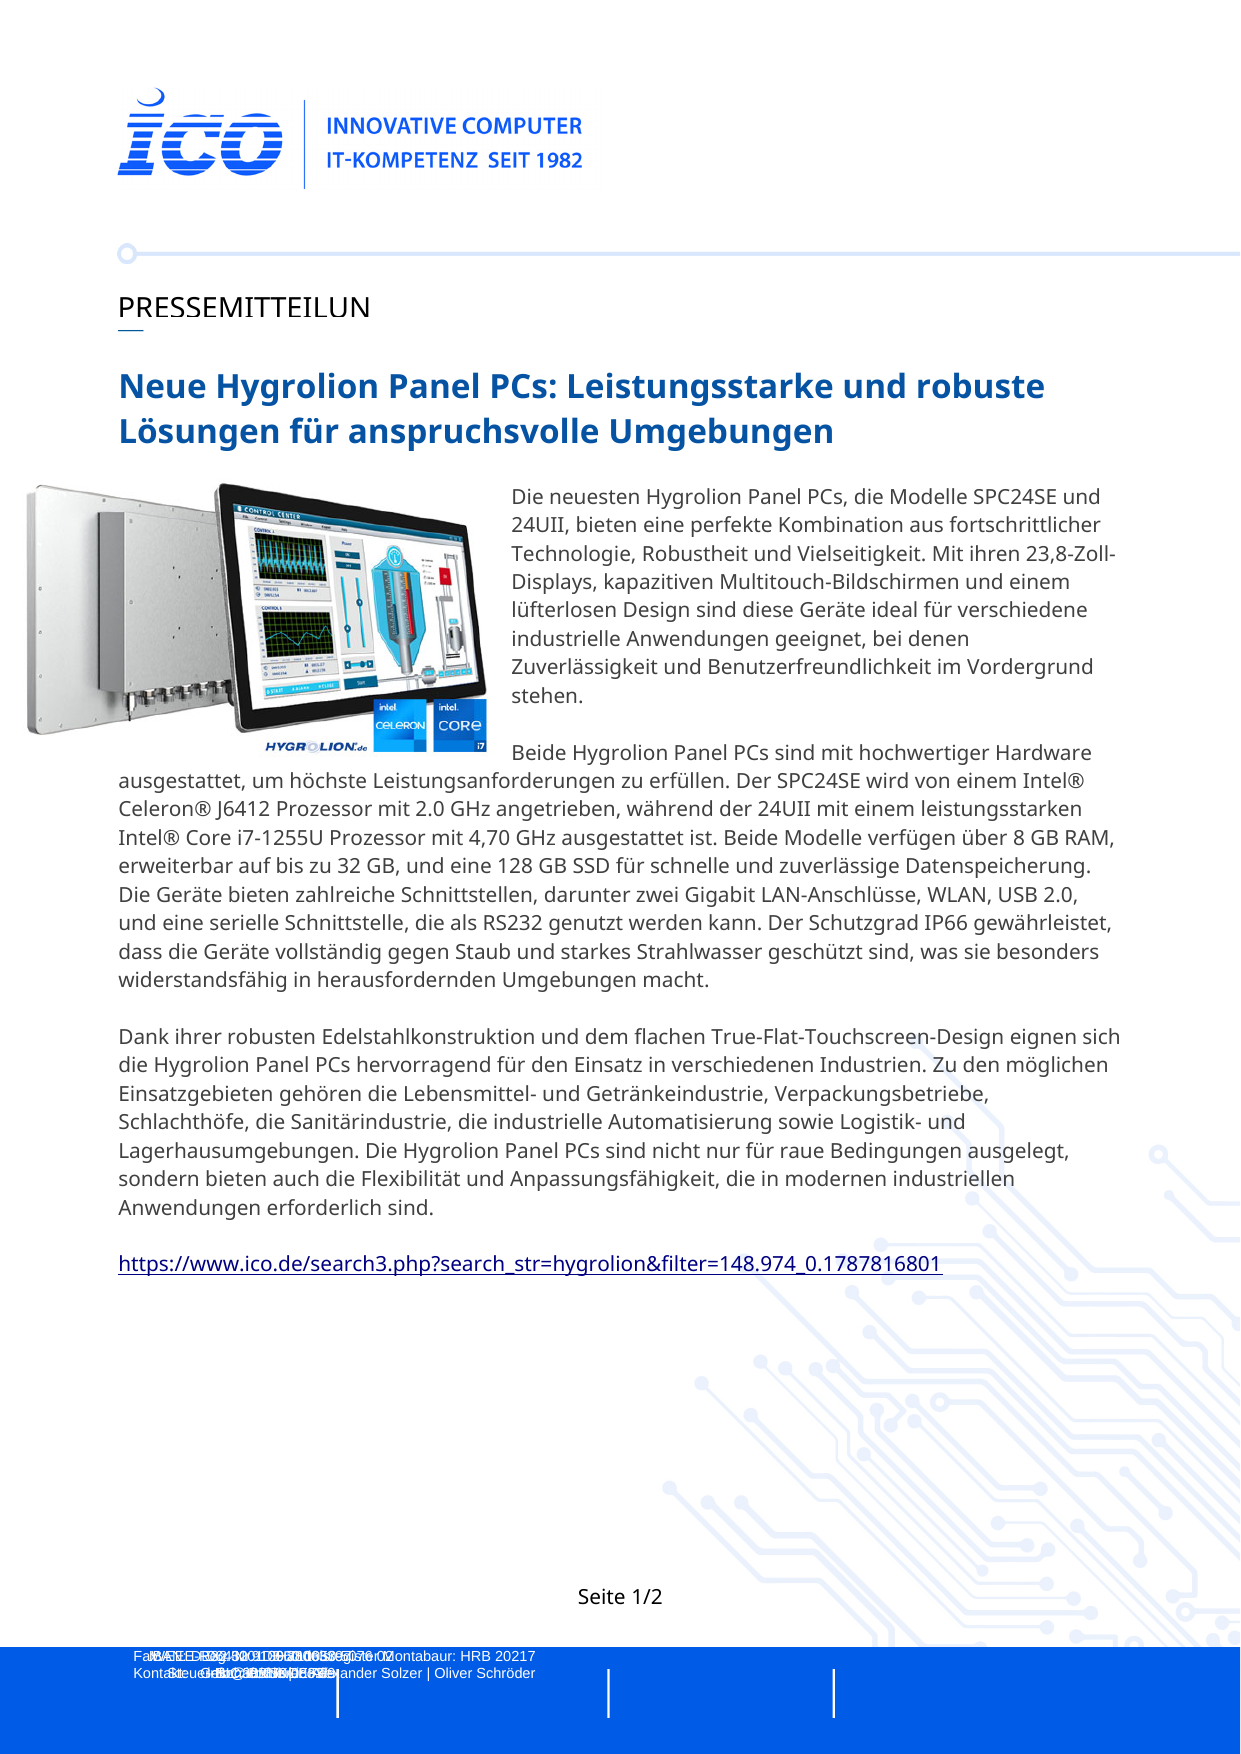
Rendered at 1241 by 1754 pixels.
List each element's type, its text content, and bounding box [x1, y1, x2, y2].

text Beide Hygrolion Panel PCs sind mit hochwertiger Hardware ausgestattet, um höchste Leistungsanforderungen zu erfüllen. Der SPC24SE wird von einem Intel® Celeron® J6412 Prozessor mit 2.0 GHz angetrieben, während der 24UII mit einem leistungsstarken Intel® Core i7-1255U Prozessor mit 4,70 GHz ausgestattet ist. Beide Modelle verfügen über 8 GB RAM, erweiterbar auf bis zu 32 GB, und eine 128 GB SSD für schnelle und zuverlässige Datenspeicherung. Die Geräte bieten zahlreiche Schnittstellen, darunter zwei Gigabit LAN-Anschlüsse, WLAN, USB 2.0, und eine serielle Schnittstelle, die als RS232 genutzt werden kann. Der Schutzgrad IP66 gewährleistet, dass die Geräte vollständig gegen Staub und starkes Strahlwasser geschützt sind, was sie besonders widerstandsfähig in herausfordernden Umgebungen macht. [118, 738, 1122, 994]
text https://www.ico.de/search3.php?search_str=hygrolion&filter=148.974_0.1787816801 [118, 1249, 1122, 1278]
picture [0, 1033, 1241, 1754]
picture [111, 243, 1241, 264]
text Dank ihrer robusten Edelstahlkonstruktion und dem flachen True-Flat-Touchscreen-Design eignen sich die Hygrolion Panel PCs hervorragend für den Einsatz in verschiedenen Industrien. Zu den möglichen Einsatzgebieten gehören die Lebensmittel- und Getränkeindustrie, Verpackungsbetriebe, Schlachthöfe, die Sanitärindustrie, die industrielle Automatisierung sowie Logistik- und Lagerhausumgebungen. Die Hygrolion Panel PCs sind nicht nur für raue Bedingungen ausgelegt, sondern bieten auch die Flexibilität und Anpassungsfähigkeit, die in modernen industriellen Anwendungen erforderlich sind. [118, 1022, 1122, 1221]
text Die neuesten Hygrolion Panel PCs, die Modelle SPC24SE und 24UII, bieten eine perfekte Kombination aus fortschrittlicher Technologie, Robustheit und Vielseitigkeit. Mit ihren 23,8-Zoll-Displays, kapazitiven Multitouch-Bildschirmen und einem lüfterlosen Design sind diese Geräte ideal für verschiedene industrielle Anwendungen geeignet, bei denen Zuverlässigkeit und Benutzerfreundlichkeit im Vordergrund stehen. [493, 482, 1122, 709]
picture [117, 87, 601, 190]
picture [15, 478, 493, 762]
text Neue Hygrolion Panel PCs: Leistungsstarke und robuste Lösungen für anspruchsvolle Umgebungen [118, 362, 1122, 453]
